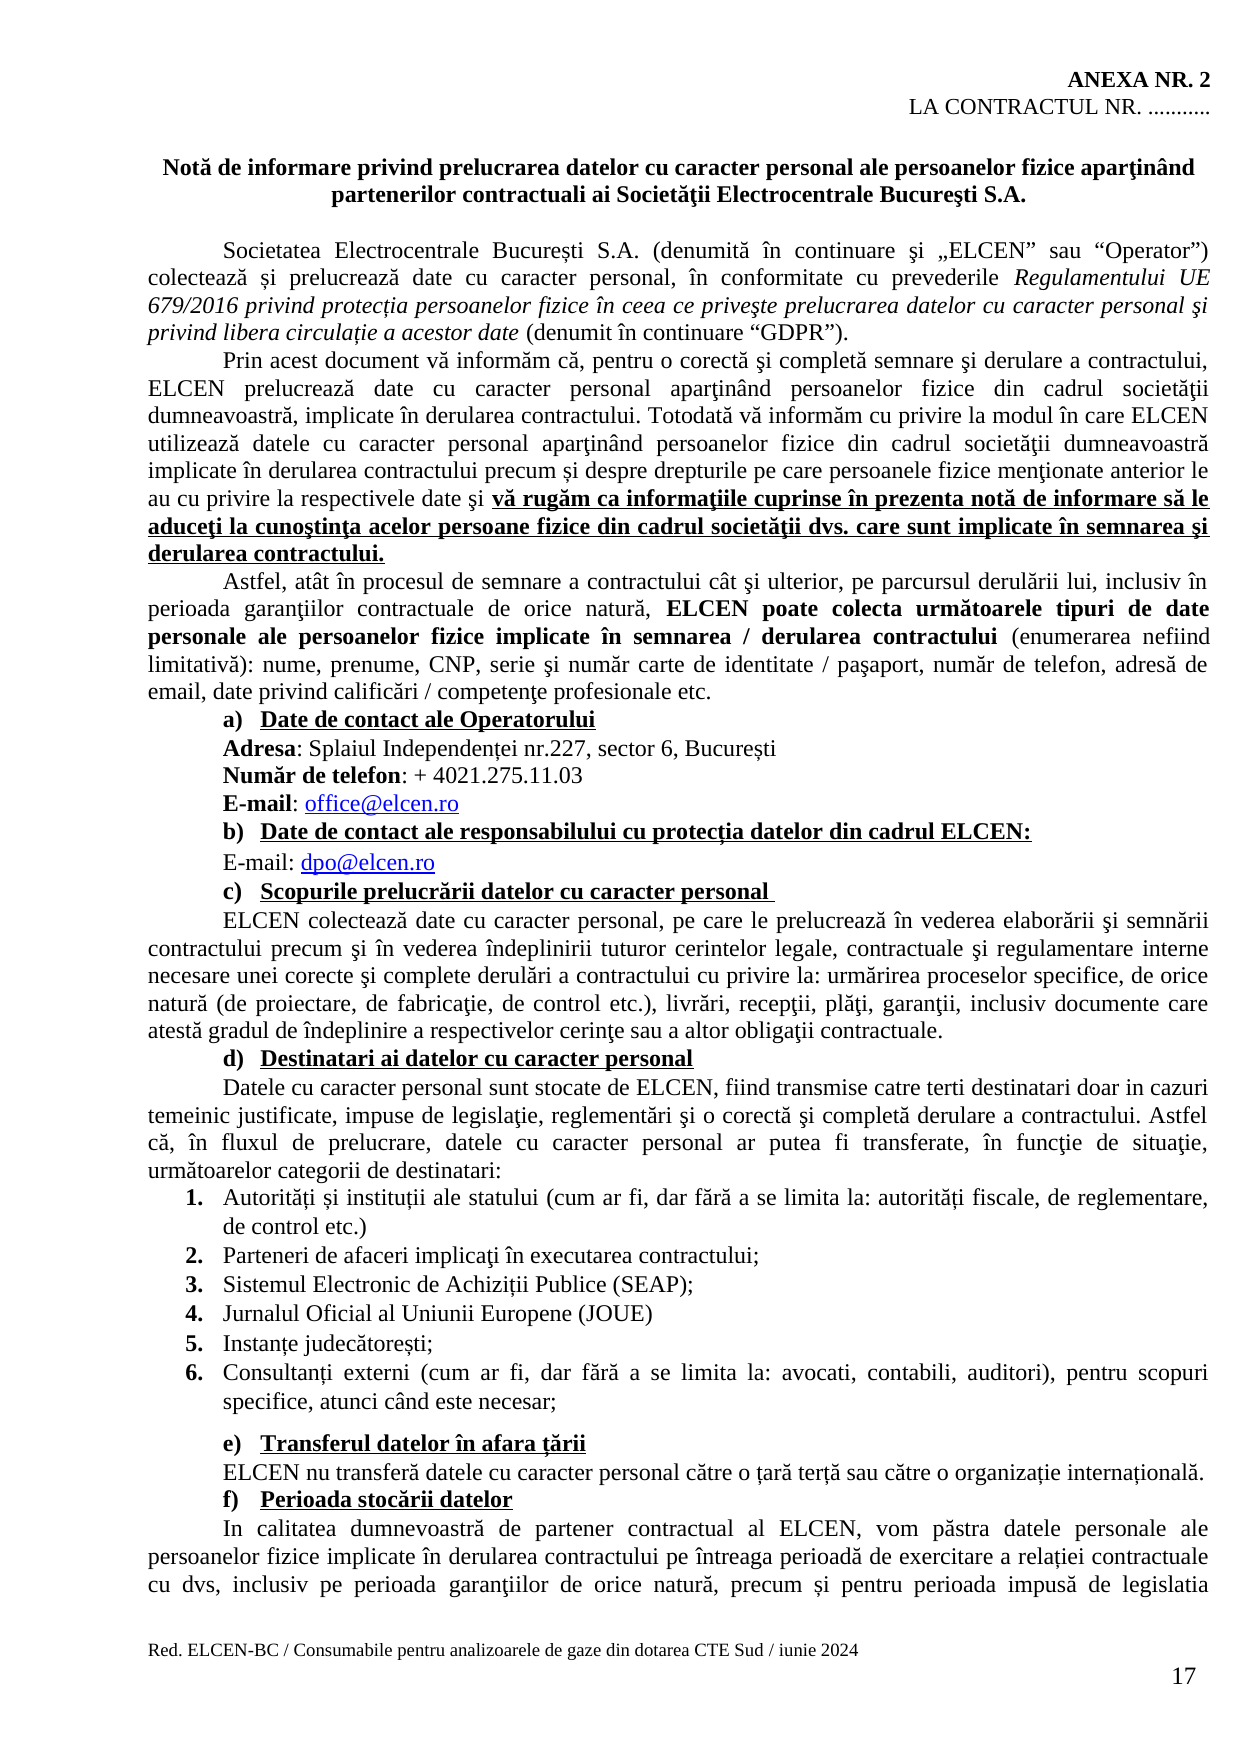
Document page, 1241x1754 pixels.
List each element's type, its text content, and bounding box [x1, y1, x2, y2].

text Adresa: Splaiul Independenței nr.227, sector 6, București [148, 734, 1211, 761]
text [148, 1514, 1211, 1597]
text ELCEN colectează date cu caracter personal, pe care le prelucrează în vederea elaborării şi semnării contractului precum şi în vederea îndeplinirii tuturor cerintelor legale, contractuale şi regulamentare interne necesare unei corecte şi complete derulări a contractului cu privire la: urmărirea proceselor specifice, de orice natură (de proiectare, de fabricaţie, de control etc.), livrări, recepţii, plăţi, garanţii, inclusiv documente care atestă gradul de îndeplinire a respectivelor cerinţe sau a altor obligaţii contractuale. [148, 906, 1211, 1044]
list Destinatari ai datelor cu caracter personal [223, 1044, 1211, 1072]
text LA CONTRACTUL NR. ........... [148, 93, 1211, 119]
list Parteneri de afaceri implicaţi în executarea contractului; [185, 1241, 1211, 1269]
text Prin acest document vă informăm că, pentru o corectă şi completă semnare şi derulare a contractului, ELCEN prelucrează date cu caracter personal aparţinând persoanelor fizice din cadrul societăţii dumneavoastră, implicate în derularea contractului. Totodată vă informăm cu privire la modul în care ELCEN utilizează datele cu caracter personal aparţinând persoanelor fizice din cadrul societăţii dumneavoastră implicate în derularea contractului precum și despre drepturile pe care persoanele fizice menţionate anterior le au cu privire la respectivele date şi vă rugăm ca informaţiile cuprinse în prezenta notă de informare să le aduceţi la cunoştinţa acelor persoane fizice din cadrul societăţii dvs. care sunt implicate în semnarea şi derularea contractului. [148, 346, 1211, 567]
text E-mail: office@elcen.ro [148, 789, 1211, 817]
list Consultanți externi (cum ar fi, dar fără a se limita la: avocati, contabili, auditori), pentru scopuri specifice, atunci când este necesar; [185, 1358, 1211, 1414]
text ELCEN nu transferă datele cu caracter personal către o țară terță sau către o organizație internațională. [148, 1458, 1211, 1485]
text E-mail: dpo@elcen.ro [148, 848, 1211, 876]
text Datele cu caracter personal sunt stocate de ELCEN, fiind transmise catre terti destinatari doar in cazuri temeinic justificate, impuse de legislaţie, reglementări şi o corectă şi completă derulare a contractului. Astfel că, în fluxul de prelucrare, datele cu caracter personal ar putea fi transferate, în funcţie de situaţie, următoarelor categorii de destinatari: [148, 1073, 1211, 1183]
text anexa nr. 2 [148, 67, 1211, 93]
text Astfel, atât în procesul de semnare a contractului cât şi ulterior, pe parcursul derulării lui, inclusiv în perioada garanţiilor contractuale de orice natură, ELCEN poate colecta următoarele tipuri de date personale ale persoanelor fizice implicate în semnarea / derularea contractului (enumerarea nefiind limitativă): nume, prenume, CNP, serie şi număr carte de identitate / paşaport, număr de telefon, adresă de email, date privind calificări / competenţe profesionale etc. [148, 567, 1211, 705]
text Notă de informare privind prelucrarea datelor cu caracter personal ale persoanelor fizice aparţinând partenerilor contractuali ai Societăţii Electrocentrale Bucureşti S.A. [148, 153, 1211, 208]
text Societatea Electrocentrale București S.A. (denumită în continuare şi „ELCEN” sau “Operator”) colectează și prelucrează date cu caracter personal, în conformitate cu prevederile Regulamentului UE 679/2016 privind protecția persoanelor fizice în ceea ce priveşte prelucrarea datelor cu caracter personal şi privind libera circulație a acestor date (denumit în continuare “GDPR”). [148, 236, 1211, 346]
list Transferul datelor în afara țării [223, 1429, 1211, 1456]
list Date de contact ale Operatorului [223, 705, 1211, 732]
text Număr de telefon: + 4021.275.11.03 [148, 761, 1211, 789]
list Sistemul Electronic de Achiziții Publice (SEAP); [185, 1270, 1211, 1298]
list Instanțe judecătorești; [185, 1329, 1211, 1356]
list Perioada stocării datelor [223, 1485, 1211, 1513]
list Jurnalul Oficial al Uniunii Europene (JOUE) [185, 1299, 1211, 1327]
list Date de contact ale responsabilului cu protecția datelor din cadrul ELCEN: [223, 817, 1240, 844]
list Scopurile prelucrării datelor cu caracter personal [223, 876, 1211, 905]
list Autorități și instituții ale statului (cum ar fi, dar fără a se limita la: autorități fiscale, de reglementare, de control etc.) [185, 1183, 1211, 1240]
